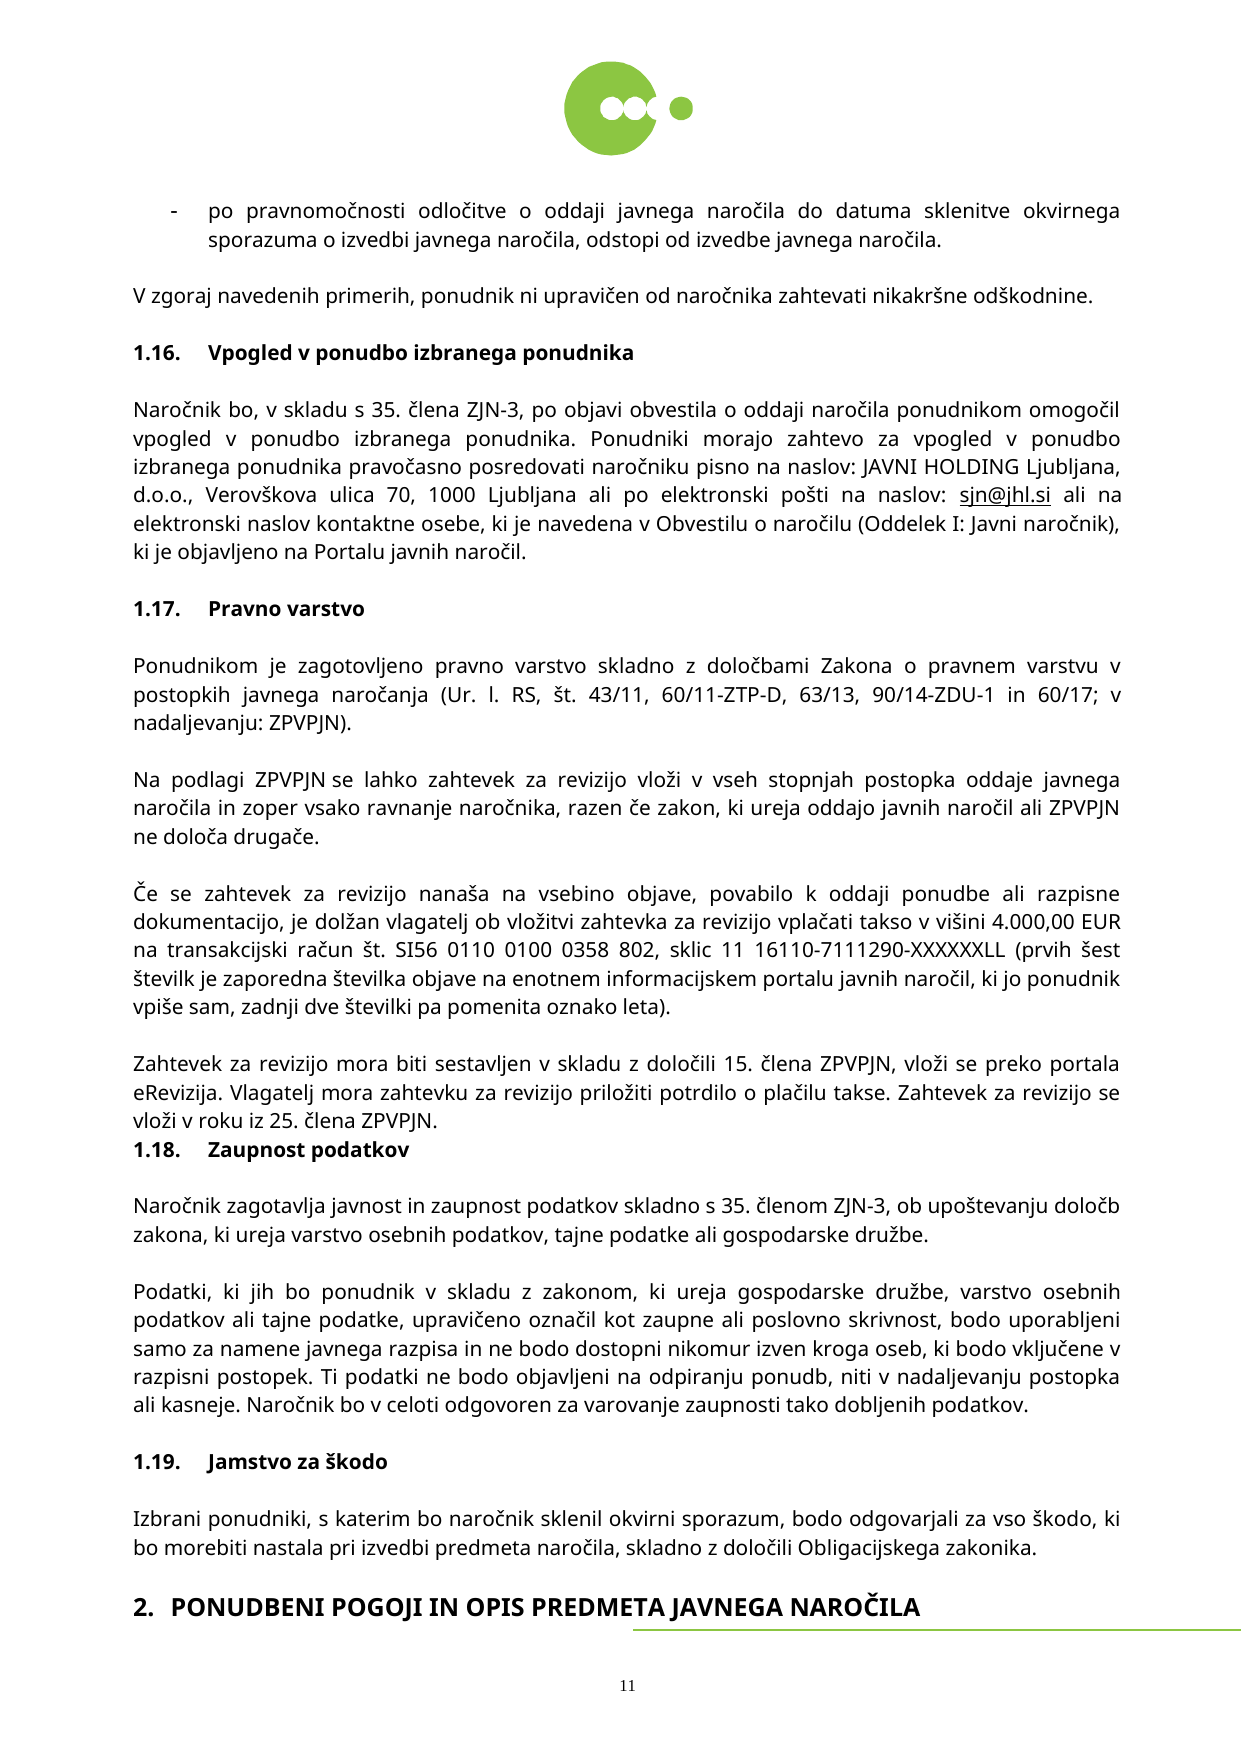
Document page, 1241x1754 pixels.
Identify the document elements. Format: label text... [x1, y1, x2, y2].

text V zgoraj navedenih primerih, ponudnik ni upravičen od naročnika zahtevati nikakršne odškodnine. [133, 282, 1122, 310]
list PONUDBENI POGOJI IN OPIS PREDMETA JAVNEGA NAROČILA [133, 1590, 1122, 1624]
text Izbrani ponudniki, s katerim bo naročnik sklenil okvirni sporazum, bodo odgovarjali za vso škodo, ki bo morebiti nastala pri izvedbi predmeta naročila, skladno z določili Obligacijskega zakonika. [133, 1504, 1122, 1561]
text Podatki, ki jih bo ponudnik v skladu z zakonom, ki ureja gospodarske družbe, varstvo osebnih podatkov ali tajne podatke, upravičeno označil kot zaupne ali poslovno skrivnost, bodo uporabljeni samo za namene javnega razpisa in ne bodo dostopni nikomur izven kroga oseb, ki bodo vključene v razpisni postopek. Ti podatki ne bodo objavljeni na odpiranju ponudb, niti v nadaljevanju postopka ali kasneje. Naročnik bo v celoti odgovoren za varovanje zaupnosti tako dobljenih podatkov. [133, 1277, 1122, 1419]
list Vpogled v ponudbo izbranega ponudnika [133, 338, 1122, 367]
text Če se zahtevek za revizijo nanaša na vsebino objave, povabilo k oddaji ponudbe ali razpisne dokumentacijo, je dolžan vlagatelj ob vložitvi zahtevka za revizijo vplačati takso v višini 4.000,00 EUR na transakcijski račun št. SI56 0110 0100 0358 802, sklic 11 16110-7111290-XXXXXXLL (prvih šest številk je zaporedna številka objave na enotnem informacijskem portalu javnih naročil, ki jo ponudnik vpiše sam, zadnji dve številki pa pomenita oznako leta). [133, 879, 1122, 1021]
list Jamstvo za škodo [133, 1447, 1122, 1476]
list po pravnomočnosti odločitve o oddaji javnega naročila do datuma sklenitve okvirnega sporazuma o izvedbi javnega naročila, odstopi od izvedbe javnega naročila. [170, 196, 1122, 253]
text Zahtevek za revizijo mora biti sestavljen v skladu z določili 15. člena ZPVPJN, vloži se preko portala eRevizija. Vlagatelj mora zahtevku za revizijo priložiti potrdilo o plačilu takse. Zahtevek za revizijo se vloži v roku iz 25. člena ZPVPJN. [133, 1049, 1122, 1135]
text Na podlagi ZPVPJN se lahko zahtevek za revizijo vloži v vseh stopnjah postopka oddaje javnega naročila in zoper vsako ravnanje naročnika, razen če zakon, ki ureja oddajo javnih naročil ali ZPVPJN ne določa drugače. [133, 765, 1122, 850]
text Ponudnikom je zagotovljeno pravno varstvo skladno z določbami Zakona o pravnem varstvu v postopkih javnega naročanja (Ur. l. RS, št. 43/11, 60/11-ZTP-D, 63/13, 90/14-ZDU-1 in 60/17; v nadaljevanju: ZPVPJN). [133, 651, 1122, 737]
text Naročnik bo, v skladu s 35. člena ZJN-3, po objavi obvestila o oddaji naročila ponudnikom omogočil vpogled v ponudbo izbranega ponudnika. Ponudniki morajo zahtevo za vpogled v ponudbo izbranega ponudnika pravočasno posredovati naročniku pisno na naslov: JAVNI HOLDING Ljubljana, d.o.o., Verovškova ulica 70, 1000 Ljubljana ali po elektronski pošti na naslov: sjn@jhl.si ali na elektronski naslov kontaktne osebe, ki je navedena v Obvestilu o naročilu (Oddelek I: Javni naročnik), ki je objavljeno na Portalu javnih naročil. [133, 395, 1122, 566]
text Naročnik zagotavlja javnost in zaupnost podatkov skladno s 35. členom ZJN-3, ob upoštevanju določb zakona, ki ureja varstvo osebnih podatkov, tajne podatke ali gospodarske družbe. [133, 1192, 1122, 1248]
list Zaupnost podatkov [133, 1135, 1122, 1163]
list Pravno varstvo [133, 594, 1122, 623]
